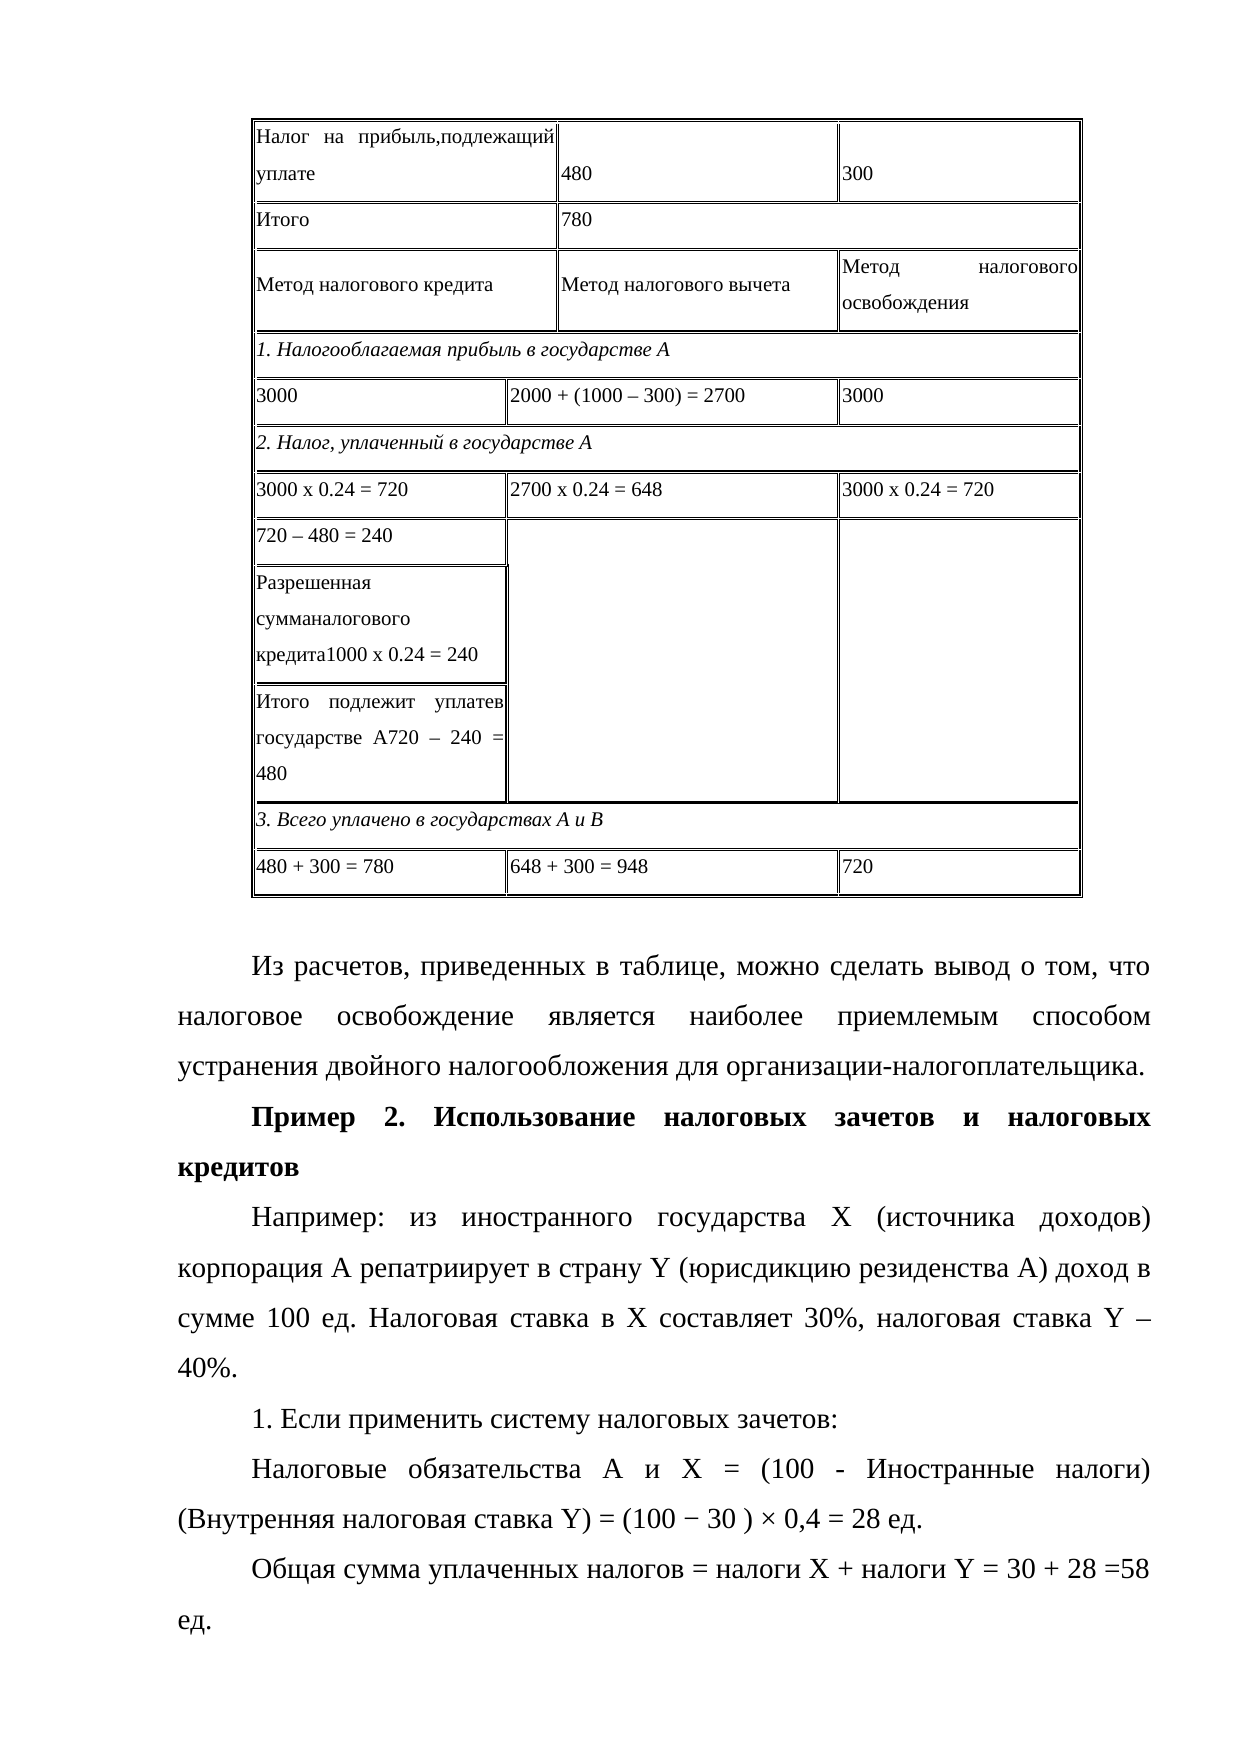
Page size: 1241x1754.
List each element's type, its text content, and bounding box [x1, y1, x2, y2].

table_cell 480 [558, 122, 839, 201]
table_cell 720 – 480 = 240 [253, 517, 507, 563]
table_cell Налог на прибыль,подлежащий уплате [255, 122, 558, 201]
table_cell 3. Всего уплачено в государствах А и В [255, 801, 1079, 848]
table_cell Итого [253, 201, 558, 247]
table_cell 3000 [839, 377, 1081, 423]
text Налоговые обязательства А и Х = (100 - Иностранные налоги)(Внутренняя налоговая ставка Y) = (100 − 30 ) × 0,4 = 28 ед. [177, 1451, 1152, 1535]
table_cell [839, 517, 1081, 801]
table_cell 300 [839, 122, 1079, 201]
table_cell 3000 [253, 377, 507, 423]
table_cell 648 + 300 = 948 [507, 851, 839, 894]
table_cell [508, 520, 837, 801]
table_cell Разрешенная сумманалогового кредита1000 х 0.24 = 240 [255, 564, 507, 682]
table_cell 3000 х 0.24 = 720 [840, 470, 1080, 517]
table_cell Метод налогового освобождения [840, 248, 1080, 330]
text 1. Если применить систему налоговых зачетов: [177, 1401, 1152, 1434]
text Из расчетов, приведенных в таблице, можно сделать вывод о том, что налоговое освобождение является наиболее приемлемым способом устранения двойного налогообложения для организации-налогоплательщика. [177, 948, 1152, 1082]
table_cell Метод налогового вычета [559, 251, 837, 330]
table_cell 2700 х 0.24 = 648 [508, 474, 837, 517]
table_cell 1. Налогооблагаемая прибыль в государстве А [255, 330, 1080, 377]
table_cell 780 [558, 201, 1081, 247]
table_cell 2. Налог, уплаченный в государстве А [255, 424, 1080, 470]
text Пример 2. Использование налоговых зачетов и налоговых кредитов [177, 1099, 1152, 1183]
table_cell Метод налогового кредита [255, 248, 556, 330]
table_cell 2000 + (1000 – 300) = 2700 [508, 380, 837, 423]
table_cell Итого подлежит уплатев государстве А720 – 240 = 480 [255, 682, 506, 801]
table_cell 3000 х 0.24 = 720 [255, 470, 505, 517]
text Например: из иностранного государства X (источника доходов) корпорация A репатриирует в страну Y (юрисдикцию резиденства A) доход в сумме 100 ед. Налоговая ставка в X составляет 30%, налоговая ставка Y – 40%. [177, 1199, 1152, 1384]
table_cell 480 + 300 = 780 [253, 848, 507, 894]
table_cell 720 [839, 848, 1081, 894]
text Общая сумма уплаченных налогов = налоги X + налоги Y = 30 + 28 =58 ед. [177, 1552, 1152, 1636]
